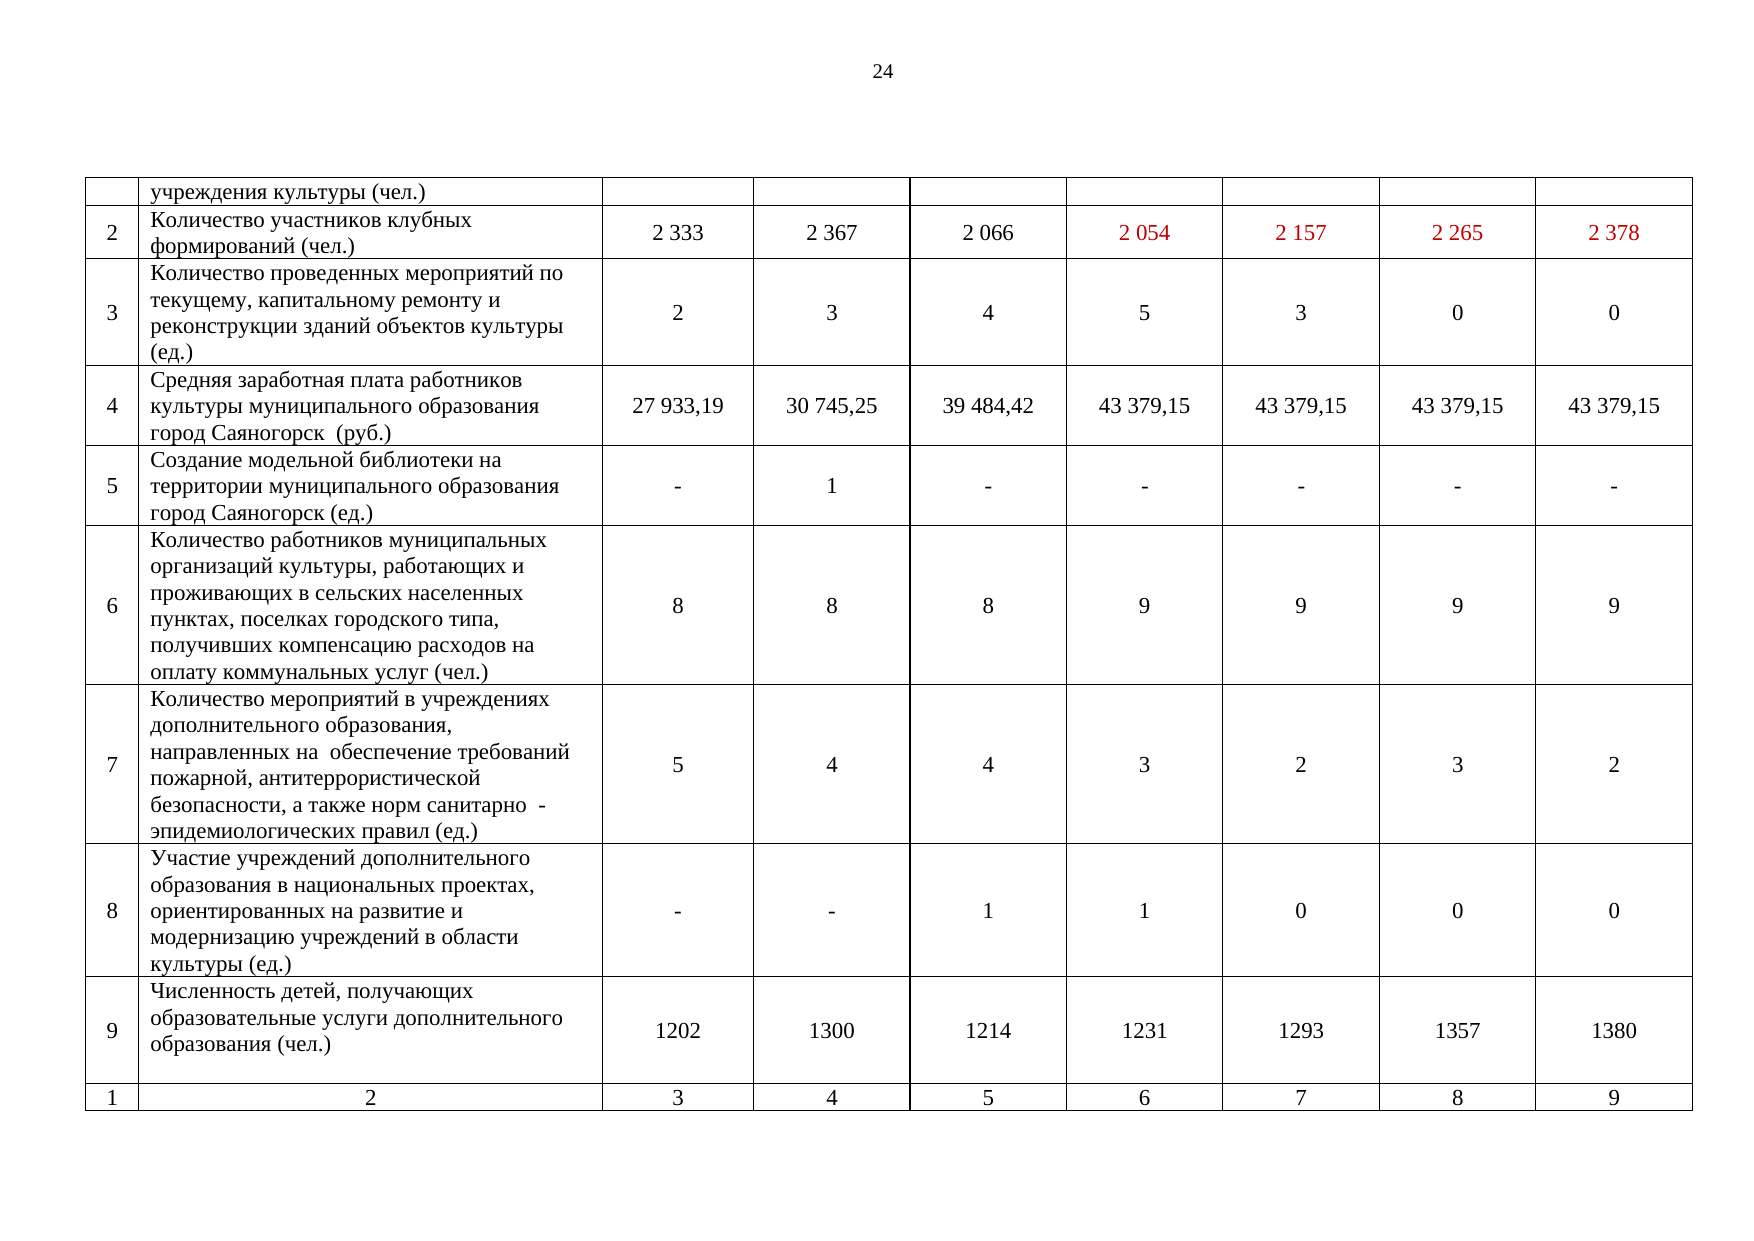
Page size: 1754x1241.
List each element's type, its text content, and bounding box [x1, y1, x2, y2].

table_cell 6 [86, 526, 138, 684]
table_cell 2 367 [754, 206, 909, 258]
table_cell 7 [1223, 1084, 1379, 1110]
table_cell учреждения культуры (чел.) [139, 178, 602, 204]
table_cell 2 378 [1536, 206, 1692, 258]
table_cell 2 066 [911, 206, 1066, 258]
table_cell 2 [139, 1084, 602, 1110]
table_cell 7 [86, 685, 138, 843]
table_cell Количество работников муниципальных организаций культуры, работающих и проживающих в сельских населенных пунктах, поселках городского типа, получивших компенсацию расходов на оплату коммунальных услуг (чел.) [139, 526, 602, 684]
table_cell 1380 [1536, 977, 1692, 1083]
table_cell 2 [86, 206, 138, 258]
table_cell 3 [1380, 685, 1535, 843]
table_cell - [603, 446, 753, 525]
table_cell 4 [911, 685, 1066, 843]
table_cell 9 [86, 977, 138, 1083]
table_cell 2 [603, 259, 753, 365]
table_cell 43 379,15 [1223, 366, 1379, 445]
table_cell 2 054 [1067, 206, 1222, 258]
table_cell 1293 [1223, 977, 1379, 1083]
table_cell 2 [1223, 685, 1379, 843]
table_cell 1231 [1067, 977, 1222, 1083]
table_cell 30 745,25 [754, 366, 909, 445]
table_cell 9 [1536, 526, 1692, 684]
table_cell 8 [86, 844, 138, 976]
table_cell 4 [754, 1084, 909, 1110]
table_cell 27 933,19 [603, 366, 753, 445]
table_cell 3 [754, 259, 909, 365]
table_cell 5 [1067, 259, 1222, 365]
table_cell 43 379,15 [1067, 366, 1222, 445]
table_cell 1 [911, 844, 1066, 976]
table_cell 3 [1067, 685, 1222, 843]
table_cell Количество мероприятий в учреждениях дополнительного образования, направленных на обеспечение требований пожарной, антитеррористической безопасности, а также норм санитарно - эпидемиологических правил (ед.) [139, 685, 602, 843]
table_cell 5 [911, 1084, 1066, 1110]
table_cell - [1380, 446, 1535, 525]
table_cell 6 [1067, 1084, 1222, 1110]
table_cell - [754, 844, 909, 976]
table_cell [1223, 178, 1379, 204]
table_cell [86, 178, 138, 204]
table_cell Численность детей, получающих образовательные услуги дополнительного образования (чел.) [139, 977, 602, 1083]
table_cell 2 333 [603, 206, 753, 258]
table_cell - [911, 446, 1066, 525]
table_cell - [1536, 446, 1692, 525]
table_cell 4 [911, 259, 1066, 365]
table_cell 0 [1223, 844, 1379, 976]
table_cell Количество участников клубных формирований (чел.) [139, 206, 602, 258]
table_cell 39 484,42 [911, 366, 1066, 445]
table_cell 8 [911, 526, 1066, 684]
table_cell 5 [603, 685, 753, 843]
table_cell 1202 [603, 977, 753, 1083]
table_cell 8 [754, 526, 909, 684]
table_cell 1 [86, 1084, 138, 1110]
table_cell 4 [86, 366, 138, 445]
table_cell Количество проведенных мероприятий по текущему, капитальному ремонту и реконструкции зданий объектов культуры (ед.) [139, 259, 602, 365]
table_cell 4 [754, 685, 909, 843]
table_cell Средняя заработная плата работников культуры муниципального образования город Саяногорск (руб.) [139, 366, 602, 445]
table_cell Участие учреждений дополнительного образования в национальных проектах, ориентированных на развитие и модернизацию учреждений в области культуры (ед.) [139, 844, 602, 976]
table_cell 0 [1536, 844, 1692, 976]
table_cell 3 [86, 259, 138, 365]
table_cell 1300 [754, 977, 909, 1083]
table_cell - [603, 844, 753, 976]
table_cell 1 [1067, 844, 1222, 976]
table_cell [603, 178, 753, 204]
table_cell [1380, 178, 1535, 204]
table_cell 1 [754, 446, 909, 525]
table_cell 2 [1536, 685, 1692, 843]
table_cell 5 [86, 446, 138, 525]
table_cell 0 [1380, 844, 1535, 976]
table_cell 2 157 [1223, 206, 1379, 258]
table_cell [911, 178, 1066, 204]
table_cell 9 [1067, 526, 1222, 684]
table_cell [1536, 178, 1692, 204]
table_cell 43 379,15 [1536, 366, 1692, 445]
table_cell 2 265 [1380, 206, 1535, 258]
table_cell 8 [603, 526, 753, 684]
table_cell 3 [603, 1084, 753, 1110]
table_cell [754, 178, 909, 204]
table_cell 3 [1223, 259, 1379, 365]
table_cell 9 [1223, 526, 1379, 684]
table_cell 0 [1380, 259, 1535, 365]
table_cell 1214 [911, 977, 1066, 1083]
table_cell 9 [1380, 526, 1535, 684]
table_cell - [1223, 446, 1379, 525]
table_cell - [1067, 446, 1222, 525]
table_cell Создание модельной библиотеки на территории муниципального образования город Саяногорск (ед.) [139, 446, 602, 525]
table_cell 9 [1536, 1084, 1692, 1110]
table_cell 43 379,15 [1380, 366, 1535, 445]
table_cell 8 [1380, 1084, 1535, 1110]
table_cell [1067, 178, 1222, 204]
table_cell 0 [1536, 259, 1692, 365]
table_cell 1357 [1380, 977, 1535, 1083]
